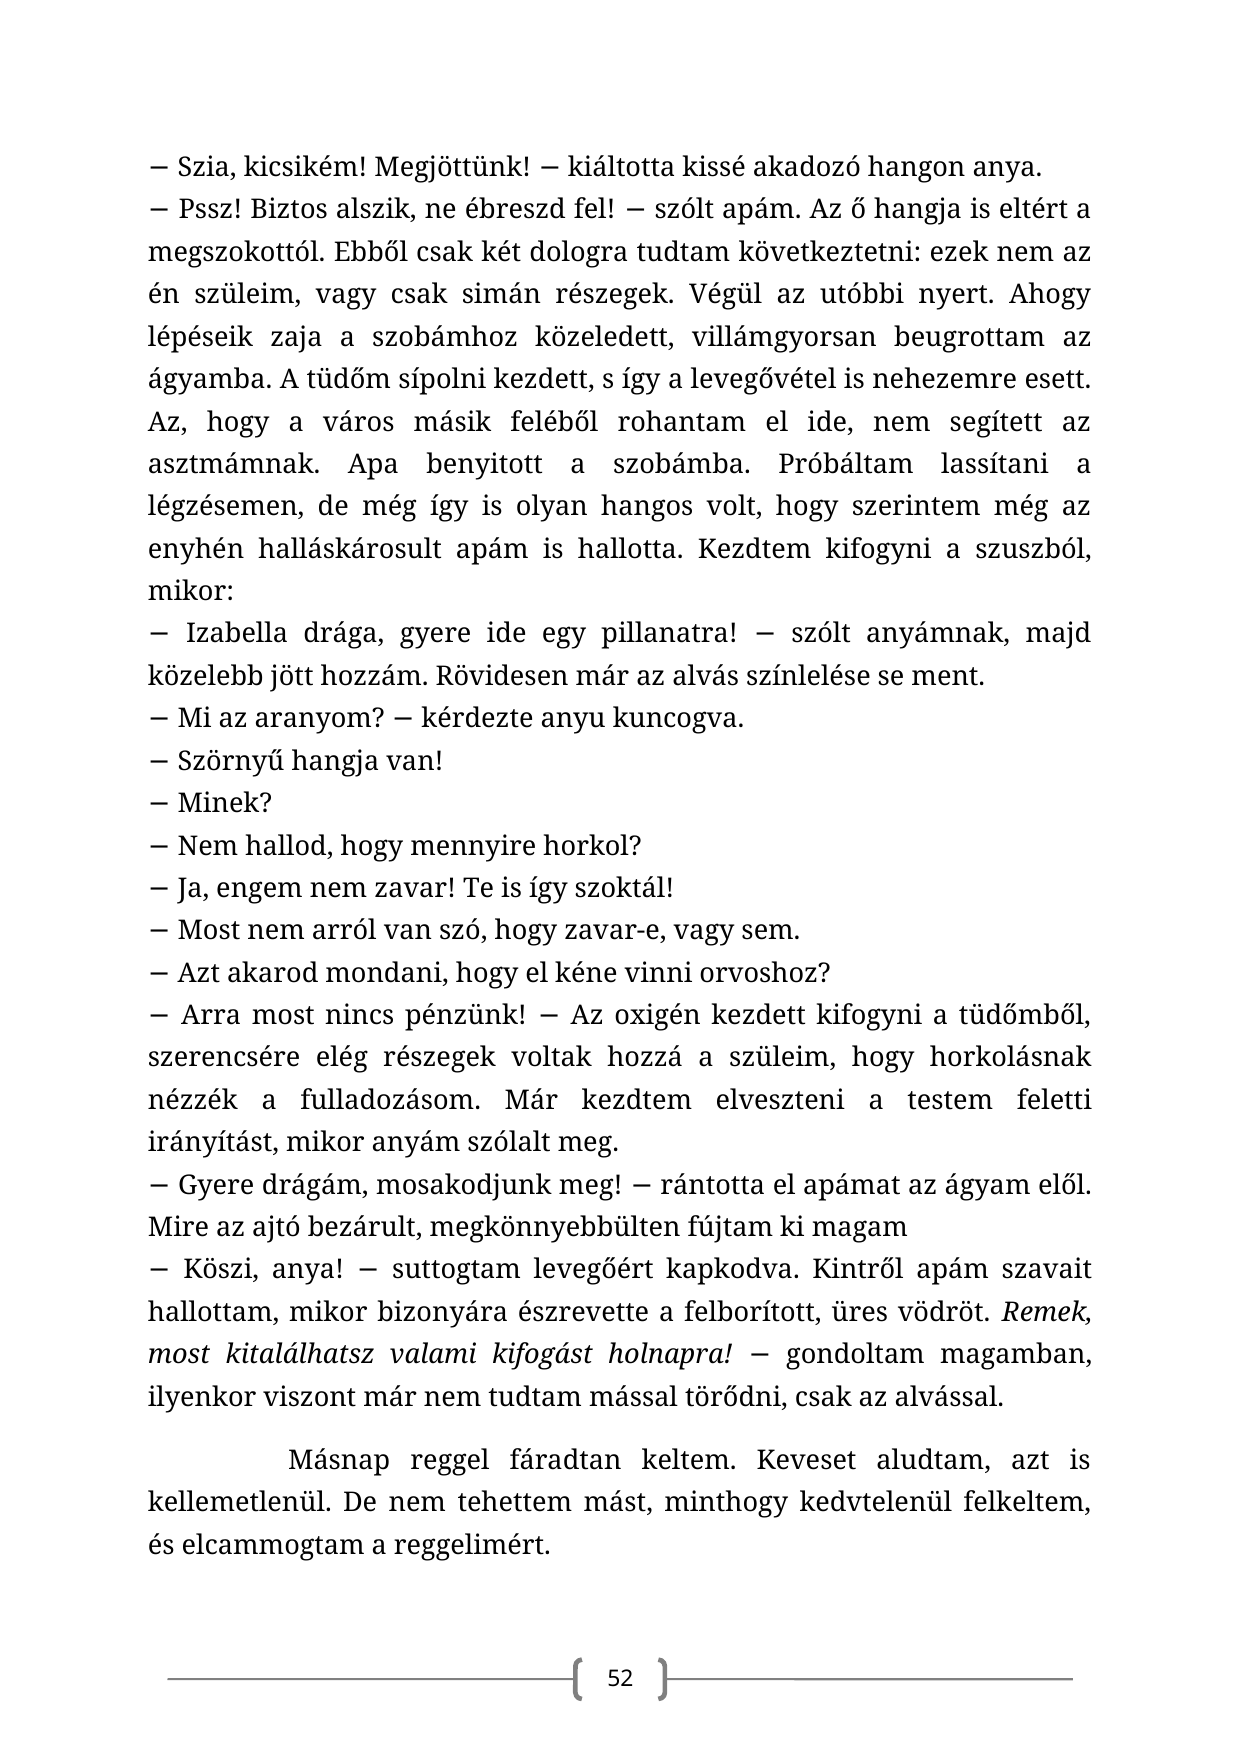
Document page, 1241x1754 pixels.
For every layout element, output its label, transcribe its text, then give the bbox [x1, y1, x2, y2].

text − Ja, engem nem zavar! Te is így szoktál! [148, 868, 1093, 905]
text − Gyere drágám, mosakodjunk meg! − rántotta el apámat az ágyam elől. Mire az ajtó bezárult, megkönnyebbülten fújtam ki magam [148, 1165, 1093, 1244]
text − Azt akarod mondani, hogy el kéne vinni orvoshoz? [148, 953, 1093, 990]
text Másnap reggel fáradtan keltem. Keveset aludtam, azt is kellemetlenül. De nem tehettem mást, minthogy kedvtelenül felkeltem, és elcammogtam a reggelimért. [148, 1440, 1093, 1562]
text − Minek? [148, 783, 1093, 820]
text − Pssz! Biztos alszik, ne ébreszd fel! − szólt apám. Az ő hangja is eltért a megszokottól. Ebből csak két dologra tudtam következtetni: ezek nem az én szüleim, vagy csak simán részegek. Végül az utóbbi nyert. Ahogy lépéseik zaja a szobámhoz közeledett, villámgyorsan beugrottam az ágyamba. A tüdőm sípolni kezdett, s így a levegővétel is nehezemre esett. Az, hogy a város másik feléből rohantam el ide, nem segített az asztmámnak. Apa benyitott a szobámba. Próbáltam lassítani a légzésemen, de még így is olyan hangos volt, hogy szerintem még az enyhén halláskárosult apám is hallotta. Kezdtem kifogyni a szuszból, mikor: [148, 190, 1093, 608]
text − Köszi, anya! − suttogtam levegőért kapkodva. Kintről apám szavait hallottam, mikor bizonyára észrevette a felborított, üres vödröt. Remek, most kitalálhatsz valami kifogást holnapra! − gondoltam magamban, ilyenkor viszont már nem tudtam mással törődni, csak az alvással. [148, 1250, 1093, 1414]
text − Mi az aranyom? − kérdezte anyu kuncogva. [148, 699, 1093, 736]
text − Izabella drága, gyere ide egy pillanatra! − szólt anyámnak, majd közelebb jött hozzám. Rövidesen már az alvás színlelése se ment. [148, 614, 1093, 693]
text − Szia, kicsikém! Megjöttünk! − kiáltotta kissé akadozó hangon anya. [148, 148, 1093, 184]
text − Arra most nincs pénzünk! − Az oxigén kezdett kifogyni a tüdőmből, szerencsére elég részegek voltak hozzá a szüleim, hogy horkolásnak nézzék a fulladozásom. Már kezdtem elveszteni a testem feletti irányítást, mikor anyám szólalt meg. [148, 996, 1093, 1159]
text − Szörnyű hangja van! [148, 741, 1093, 778]
text − Nem hallod, hogy mennyire horkol? [148, 826, 1093, 863]
text − Most nem arról van szó, hogy zavar-e, vagy sem. [148, 911, 1093, 948]
